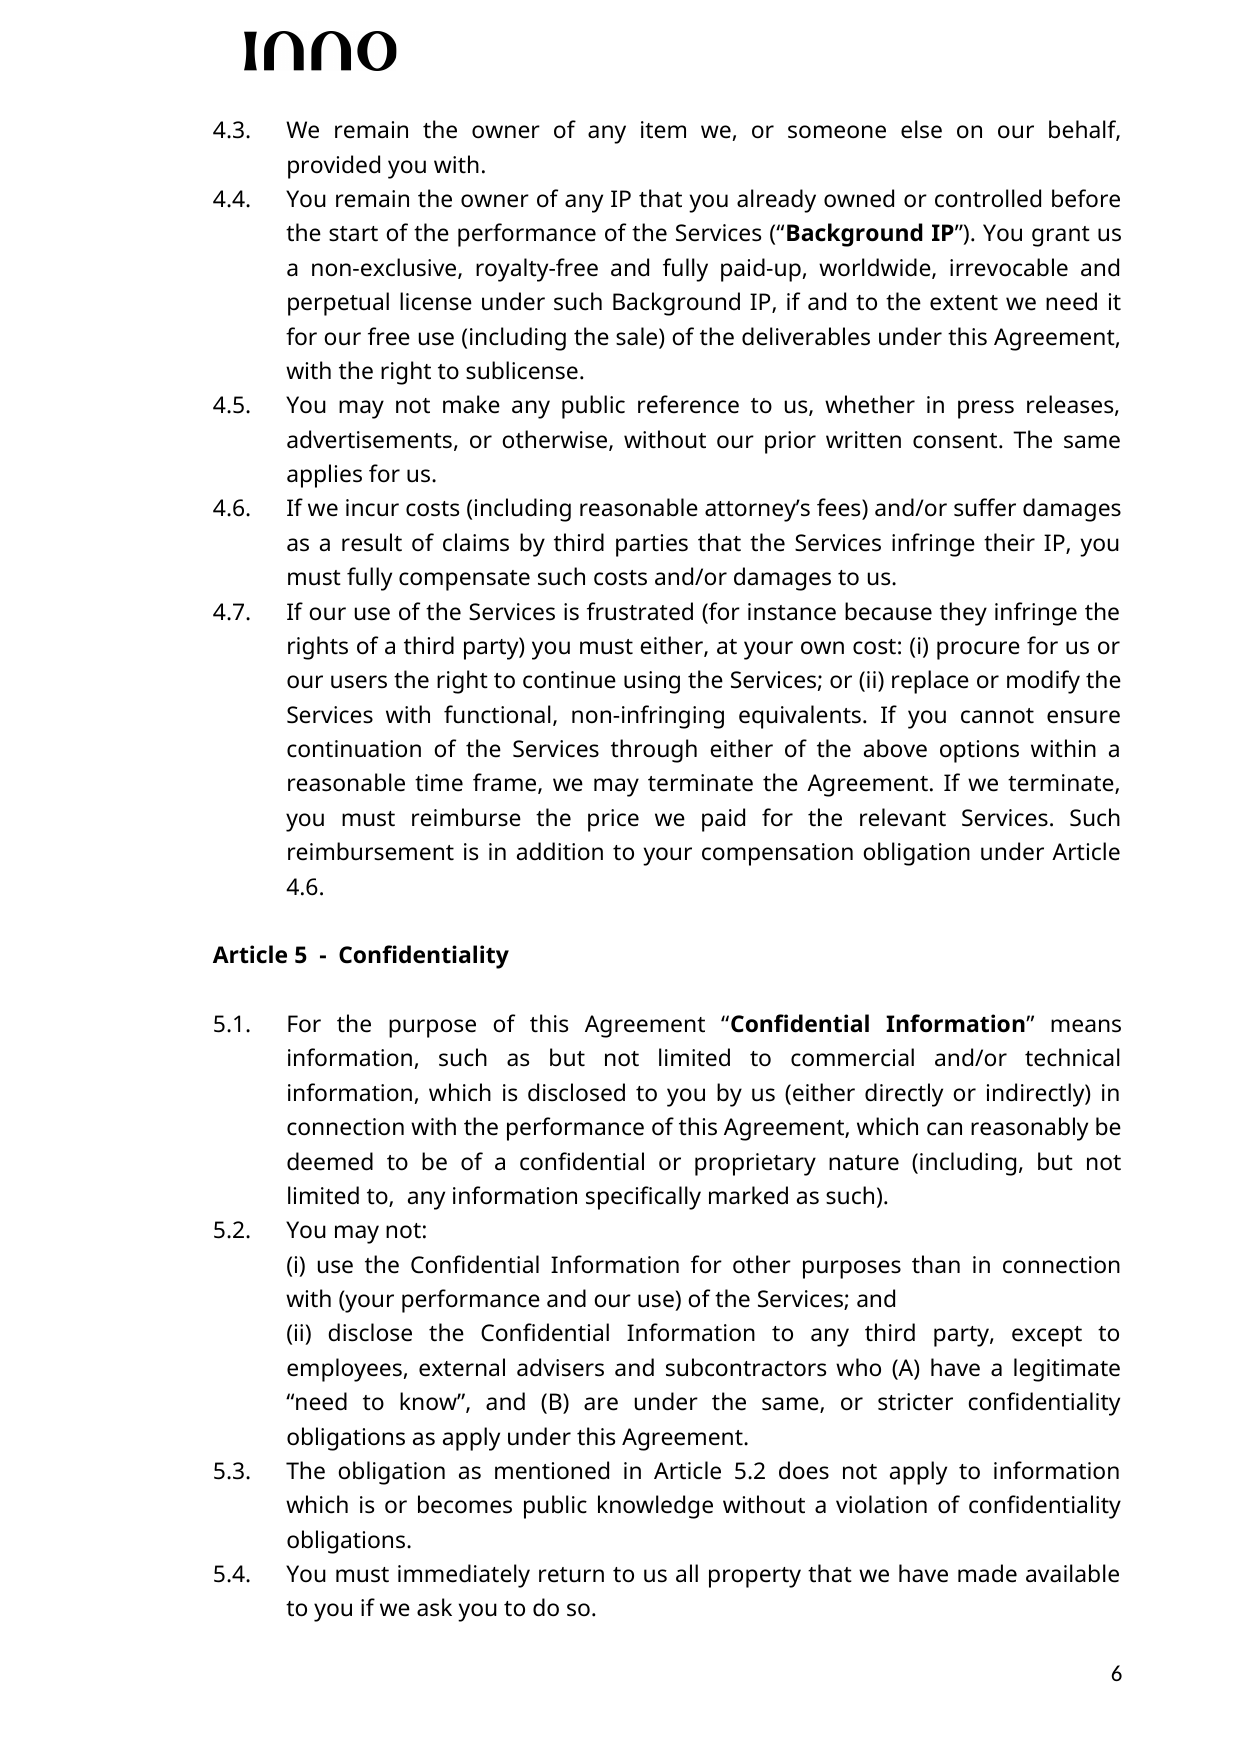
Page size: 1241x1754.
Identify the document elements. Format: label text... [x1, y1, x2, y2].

text 5.1. For the purpose of this Agreement “Confidential Information” means information, such as but not limited to commercial and/or technical information, which is disclosed to you by us (either directly or indirectly) in connection with the performance of this Agreement, which can reasonably be deemed to be of a confidential or proprietary nature (including, but not limited to, any information specifically marked as such). [213, 1008, 1122, 1211]
text 5.4. You must immediately return to us all property that we have made available to you if we ask you to do so. [213, 1558, 1122, 1623]
text (ii) disclose the Confidential Information to any third party, except to employees, external advisers and subcontractors who (A) have a legitimate “need to know”, and (B) are under the same, or stricter confidentiality obligations as apply under this Agreement. [286, 1317, 1122, 1452]
text 4.4. You remain the owner of any IP that you already owned or controlled before the start of the performance of the Services (“Background IP”). You grant us a non-exclusive, royalty-free and fully paid-up, worldwide, irrevocable and perpetual license under such Background IP, if and to the extent we need it for our free use (including the sale) of the deliverables under this Agreement, with the right to sublicense. [213, 183, 1122, 386]
text 4.7. If our use of the Services is frustrated (for instance because they infringe the rights of a third party) you must either, at your own cost: (i) procure for us or our users the right to continue using the Services; or (ii) replace or modify the Services with functional, non-infringing equivalents. If you cannot ensure continuation of the Services through either of the above options within a reasonable time frame, we may terminate the Agreement. If we terminate, you must reimburse the price we paid for the relevant Services. Such reimbursement is in addition to your compensation obligation under Article 4.6. [213, 595, 1122, 902]
text (i) use the Confidential Information for other purposes than in connection with (your performance and our use) of the Services; and [286, 1248, 1122, 1314]
text Article 5 - Confidentiality [213, 939, 1122, 970]
text 5.3. The obligation as mentioned in Article 5.2 does not apply to information which is or becomes public knowledge without a violation of confidentiality obligations. [213, 1455, 1122, 1555]
text 4.3. We remain the owner of any item we, or someone else on our behalf, provided you with. [213, 114, 1122, 180]
text 4.6. If we incur costs (including reasonable attorney’s fees) and/or suffer damages as a result of claims by third parties that the Services infringe their IP, you must fully compensate such costs and/or damages to us. [213, 492, 1122, 592]
picture [244, 31, 397, 71]
text 5.2. You may not: [213, 1214, 1122, 1245]
text 4.5. You may not make any public reference to us, whether in press releases, advertisements, or otherwise, without our prior written consent. The same applies for us. [213, 389, 1122, 489]
